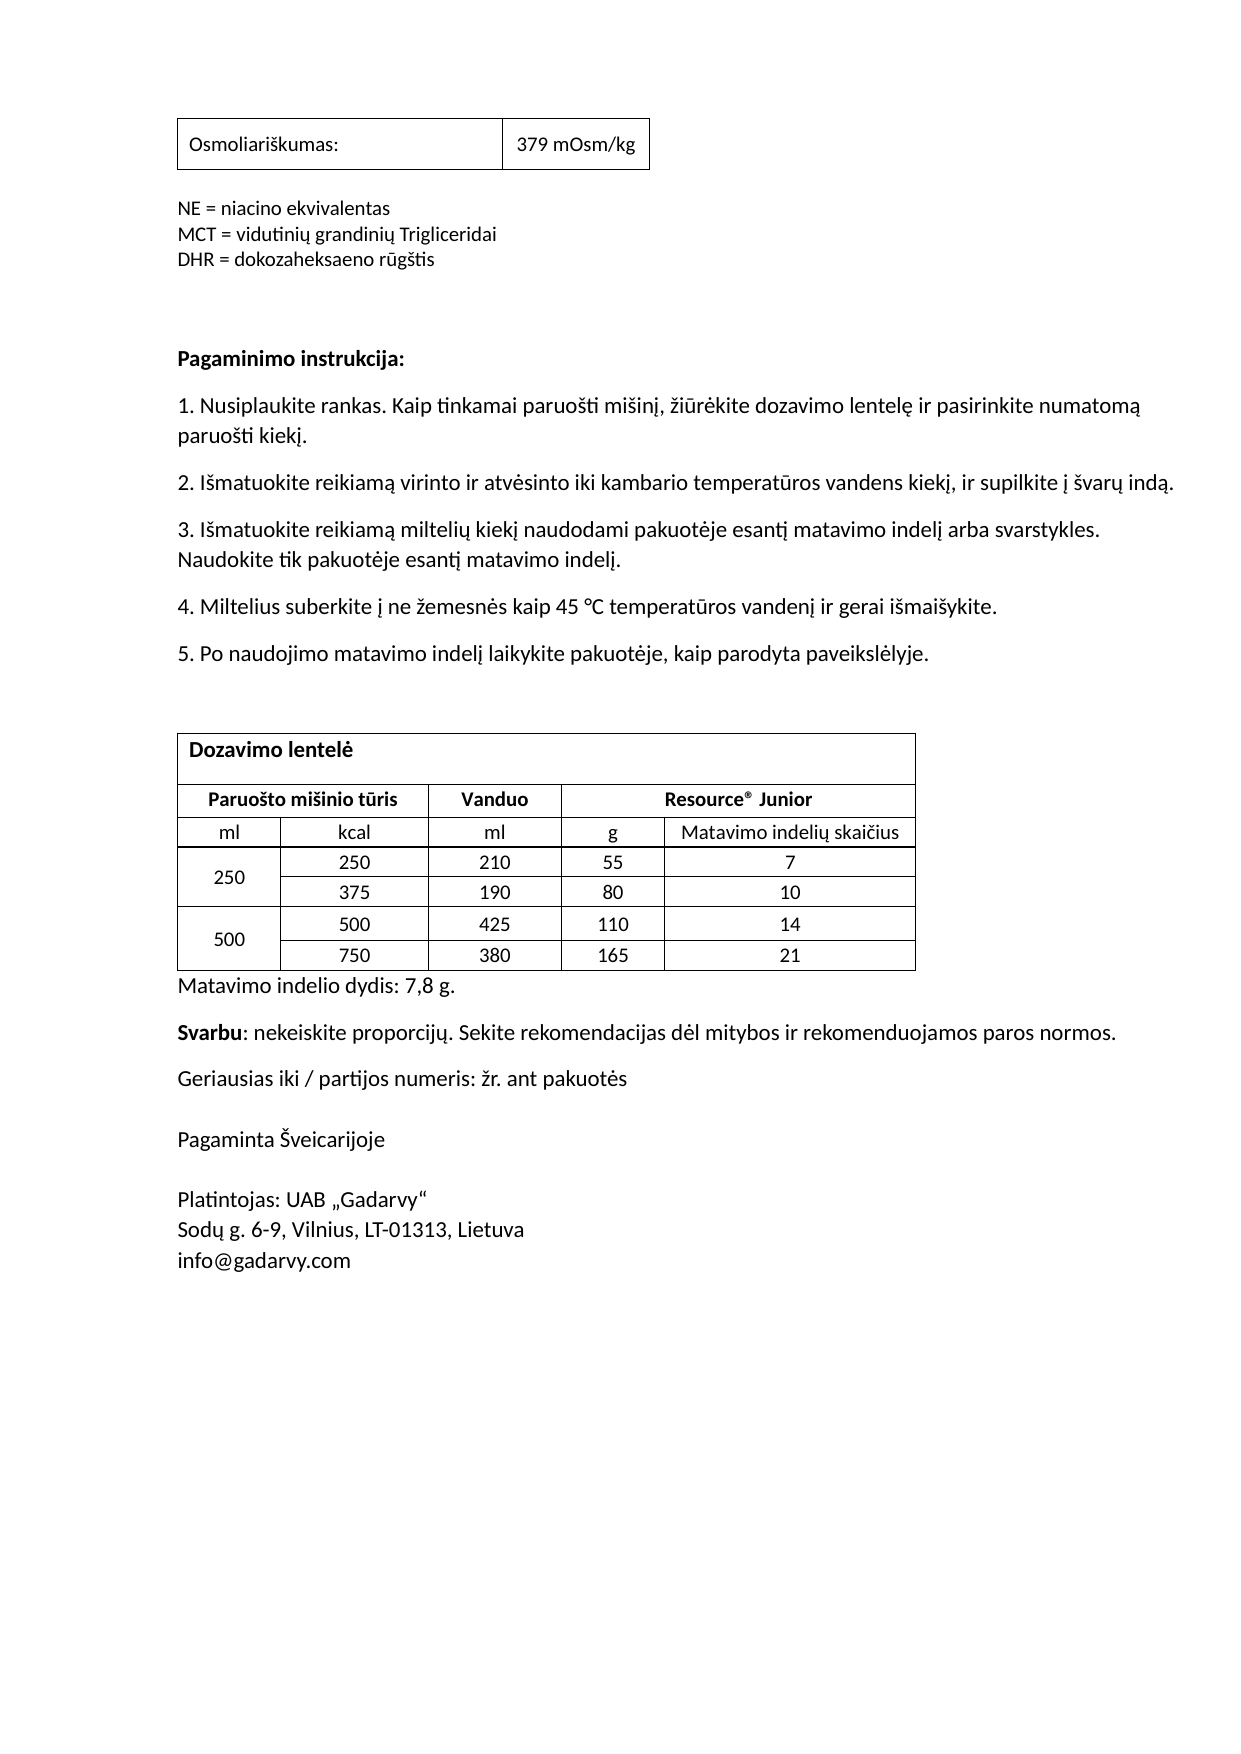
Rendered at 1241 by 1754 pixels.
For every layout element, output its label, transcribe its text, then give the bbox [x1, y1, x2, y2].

table_cell 375 [281, 877, 428, 906]
text 3. Išmatuokite reikiamą miltelių kiekį naudodami pakuotėje esantį matavimo indelį arba svarstykles. Naudokite tik pakuotėje esantį matavimo indelį. [177, 515, 1181, 573]
text info@gadarvy.com [177, 1246, 1181, 1274]
text Pagaminimo instrukcija: [177, 344, 1181, 372]
text Matavimo indelio dydis: 7,8 g. [177, 971, 1181, 999]
table_cell Resource® Junior [562, 785, 915, 817]
table_cell 190 [429, 877, 561, 906]
table_header Dozavimo lentelė [178, 734, 915, 783]
table_cell 210 [429, 848, 561, 876]
table_cell 379 mOsm/kg [503, 119, 649, 169]
text 1. Nusiplaukite rankas. Kaip tinkamai paruošti mišinį, žiūrėkite dozavimo lentelę ir pasirinkite numatomą paruošti kiekį. [177, 391, 1181, 449]
table_cell 55 [562, 848, 664, 876]
text Platintojas: UAB „Gadarvy“ [177, 1185, 1181, 1213]
table_cell 10 [665, 877, 915, 906]
table_cell 750 [281, 941, 428, 970]
table_cell Paruošto mišinio tūris [178, 785, 428, 817]
text 4. Miltelius suberkite į ne žemesnės kaip 45 °C temperatūros vandenį ir gerai išmaišykite. [177, 592, 1181, 620]
table_cell 110 [562, 907, 664, 940]
table_cell 80 [562, 877, 664, 906]
text 2. Išmatuokite reikiamą virinto ir atvėsinto iki kambario temperatūros vandens kiekį, ir supilkite į švarų indą. [177, 468, 1181, 496]
table_cell 380 [429, 941, 561, 970]
table_cell Vanduo [429, 785, 561, 817]
table_cell 14 [665, 907, 915, 940]
table_cell g [562, 818, 664, 846]
table_cell 500 [178, 907, 280, 970]
text 5. Po naudojimo matavimo indelį laikykite pakuotėje, kaip parodyta paveikslėlyje. [177, 639, 1181, 667]
table_cell 7 [665, 848, 915, 876]
text Svarbu: nekeiskite proporcijų. Sekite rekomendacijas dėl mitybos ir rekomenduojamos paros normos. [177, 1018, 1181, 1046]
table_cell 165 [562, 941, 664, 970]
text Geriausias iki / partijos numeris: žr. ant pakuotės [177, 1064, 1181, 1092]
text MCT = vidutinių grandinių Trigliceridai [177, 221, 1181, 246]
text Pagaminta Šveicarijoje [177, 1125, 1181, 1153]
table_cell 250 [178, 848, 280, 906]
table_cell 500 [281, 907, 428, 940]
table_cell kcal [281, 818, 428, 846]
table_cell ml [429, 818, 561, 846]
table_cell 250 [281, 848, 428, 876]
text DHR = dokozaheksaeno rūgštis [177, 246, 1181, 272]
table_cell 425 [429, 907, 561, 940]
table_cell 21 [665, 941, 915, 970]
table_cell ml [178, 818, 280, 846]
text NE = niacino ekvivalentas [177, 196, 1181, 221]
table_cell Matavimo indelių skaičius [665, 818, 915, 846]
text Sodų g. 6-9, Vilnius, LT-01313, Lietuva [177, 1216, 1181, 1243]
table_cell Osmoliariškumas: [178, 119, 502, 169]
